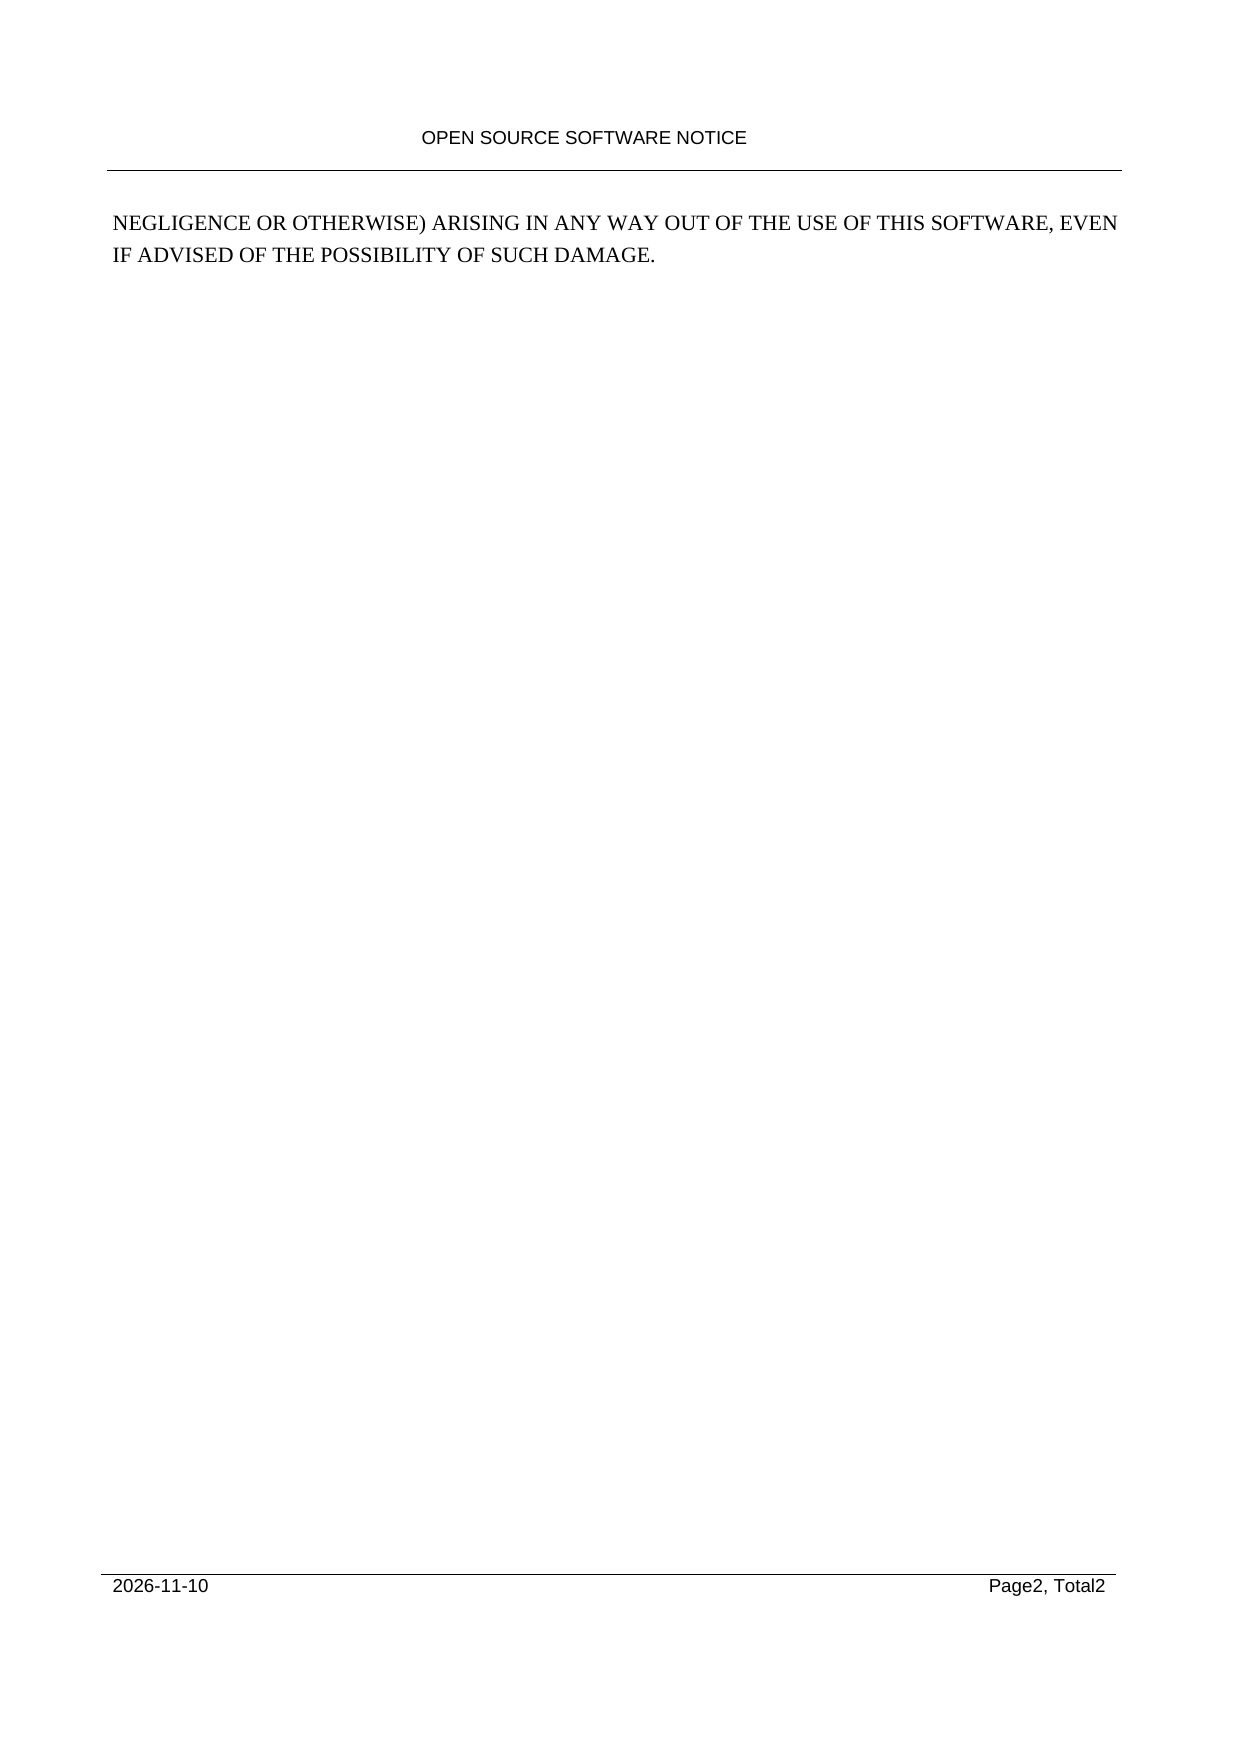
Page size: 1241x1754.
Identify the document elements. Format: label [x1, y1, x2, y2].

text [112, 206, 1128, 304]
